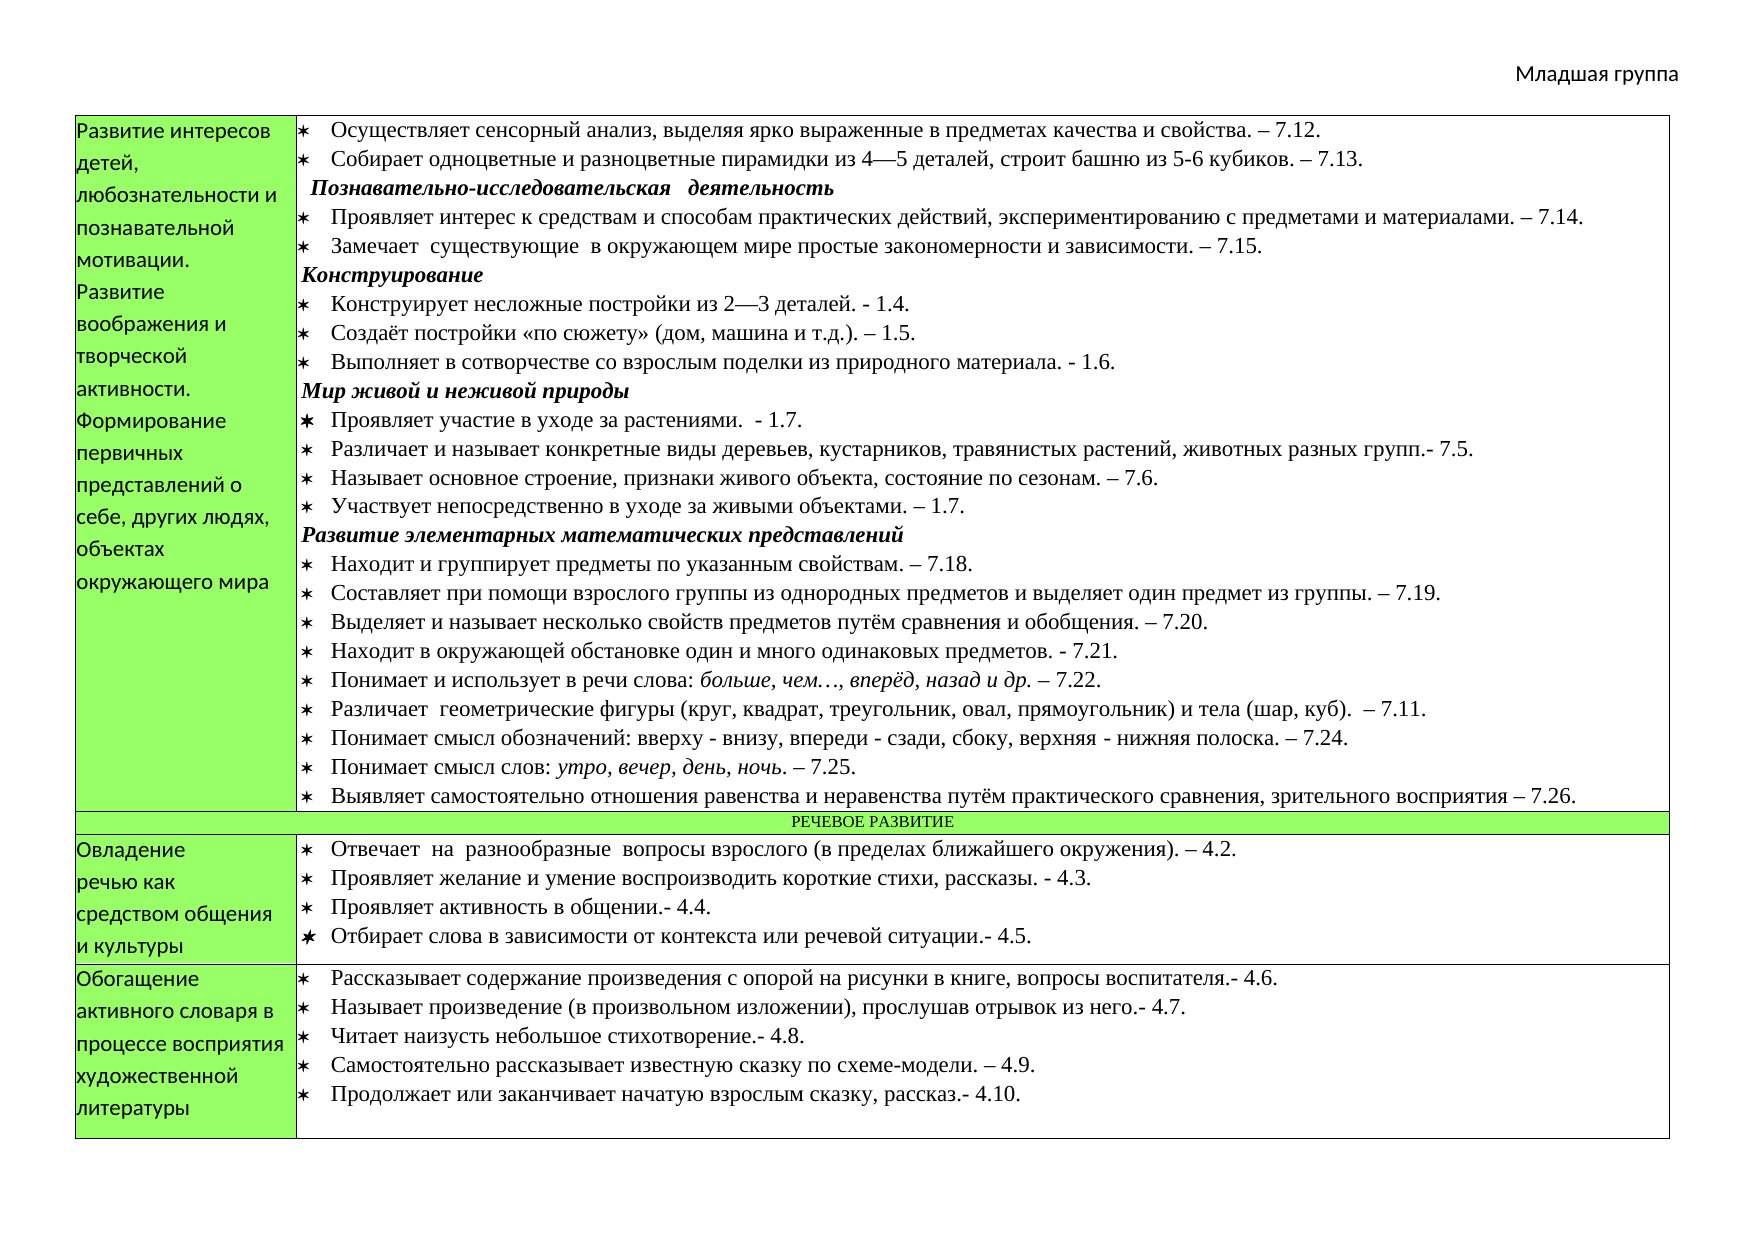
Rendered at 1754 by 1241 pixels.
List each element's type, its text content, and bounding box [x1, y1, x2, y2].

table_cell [76, 965, 296, 1138]
table_cell РЕЧЕВОЕ РАЗВИТИЕ [76, 812, 1669, 834]
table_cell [76, 116, 296, 811]
table_cell Овладение речью как средством общения и культуры [76, 835, 296, 963]
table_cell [297, 116, 1669, 811]
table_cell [297, 965, 1669, 1138]
table_cell Отвечает на разнообразные вопросы взрослого (в пределах ближайшего окружения). – 4.2. Проявляет желание и умение воспроизводить короткие стихи, рассказы. - 4.3. Проявляет активность в общении.- 4.4. Отбирает слова в зависимости от контекста или речевой ситуации.- 4.5. [297, 835, 1669, 963]
